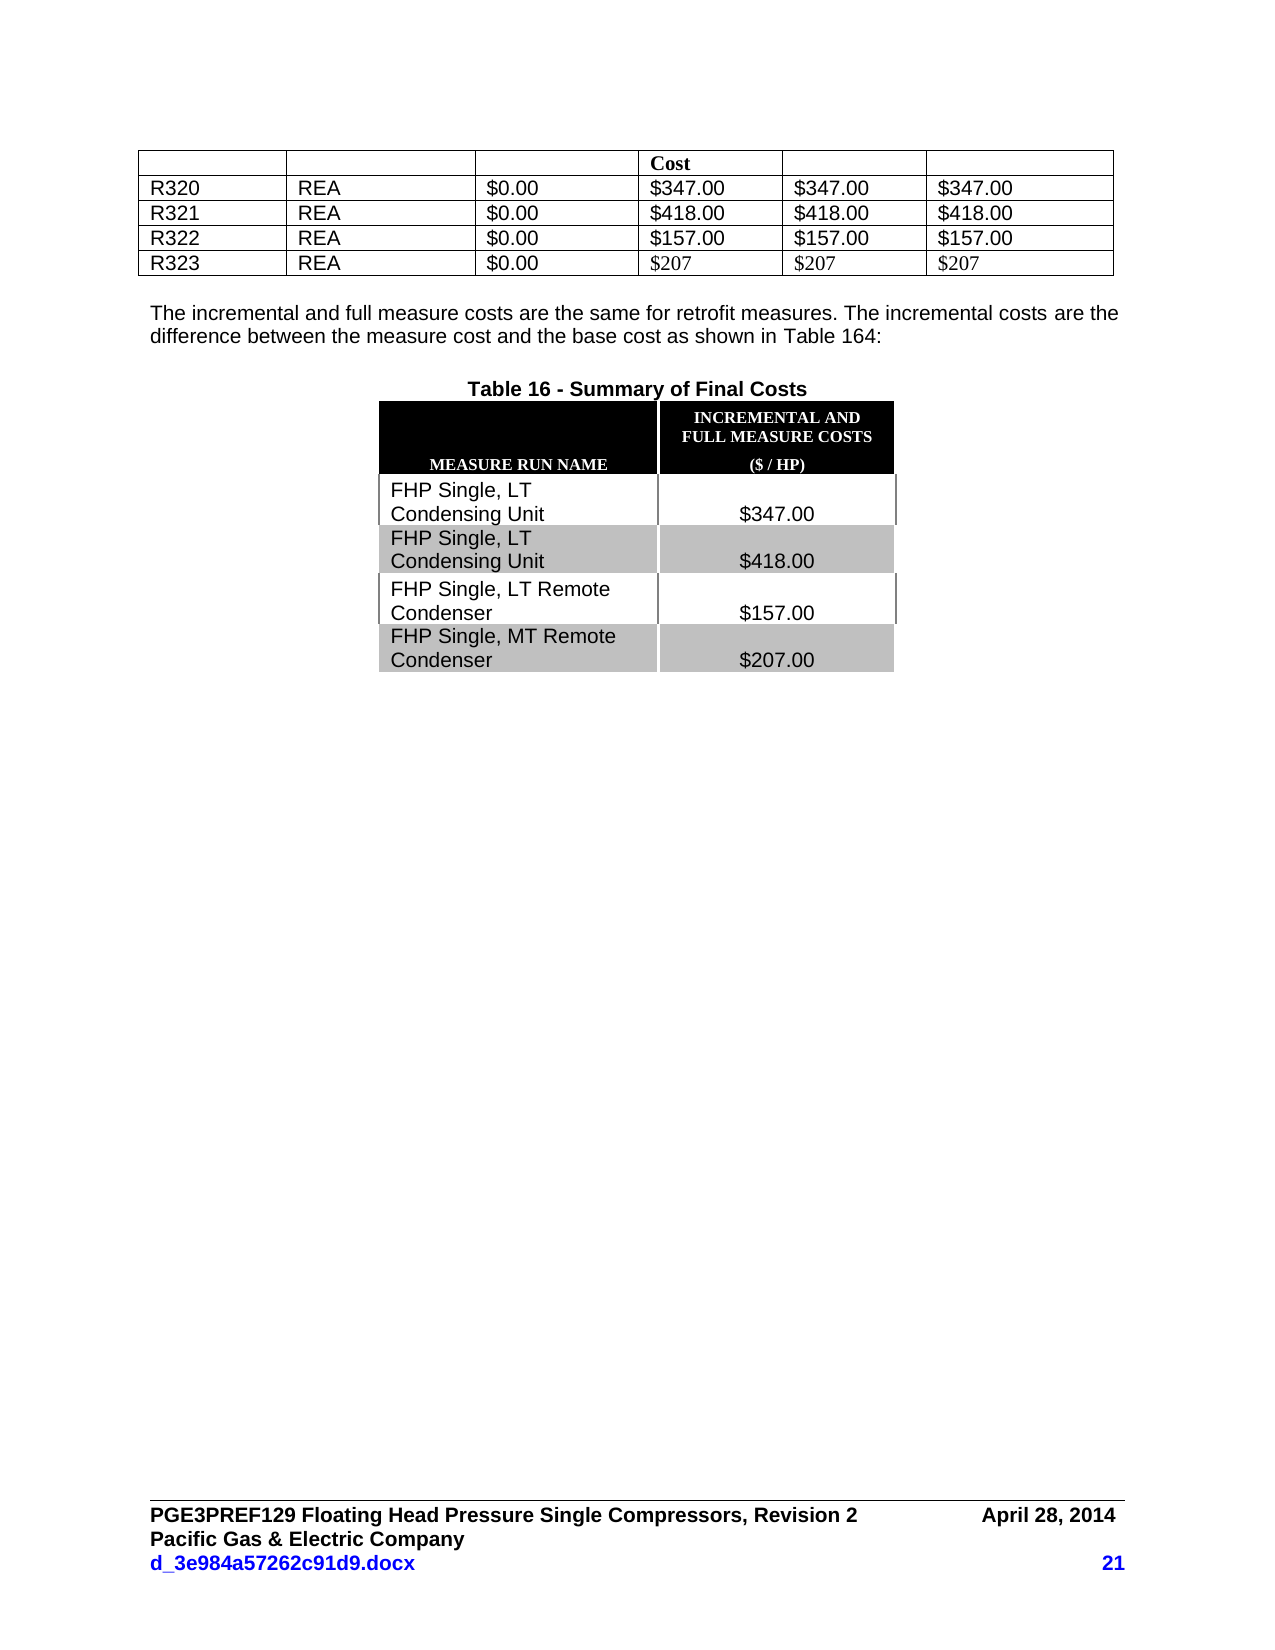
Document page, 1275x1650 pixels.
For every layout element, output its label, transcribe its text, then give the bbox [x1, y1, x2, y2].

table_cell $207 [927, 251, 1113, 275]
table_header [783, 151, 926, 175]
table_header Measure ID [139, 151, 286, 175]
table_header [639, 151, 782, 175]
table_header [287, 151, 475, 175]
table_cell $418.00 [660, 525, 894, 573]
table_cell $0.00 [476, 201, 638, 225]
table_cell ($ / HP) [660, 446, 894, 474]
table_cell FHP Single, MT Remote Condenser [379, 624, 657, 672]
table_cell $418.00 [783, 201, 926, 225]
table_cell FHP Single, LT Condensing Unit [380, 478, 657, 525]
table_cell $157.00 [659, 576, 895, 624]
table_cell $347.00 [659, 478, 895, 525]
table_cell $347.00 [783, 176, 926, 200]
table_cell $0.00 [476, 176, 638, 200]
table_cell $0.00 [476, 226, 638, 250]
table_cell REA [287, 176, 475, 200]
table_header MEASURE RUN NAME [379, 401, 657, 474]
table_cell R320 [139, 176, 286, 200]
table_cell REA [287, 226, 475, 250]
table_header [476, 151, 638, 175]
table_cell REA [287, 251, 475, 275]
table_cell FHP Single, LT Condensing Unit [379, 525, 657, 573]
table_cell $157.00 [783, 226, 926, 250]
table_cell FHP Single, LT Remote Condenser [380, 576, 657, 624]
text The incremental and full measure costs are the same for retrofit measures. The incremental costs are the difference between the measure cost and the base cost as shown in Table 14: [150, 300, 1125, 348]
table_cell $207 [783, 251, 926, 275]
table_cell $0.00 [476, 251, 638, 275]
table_cell $418.00 [639, 201, 782, 225]
table_cell $207.00 [660, 624, 894, 672]
table_header INCREMENTAL AND FULL MEASURE COSTS [660, 401, 894, 446]
text Table 16 - Summary of Final Costs [150, 377, 1125, 401]
table_cell $418.00 [927, 201, 1113, 225]
table_cell R321 [139, 201, 286, 225]
table_cell $347.00 [639, 176, 782, 200]
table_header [927, 151, 1113, 175]
table_cell $157.00 [639, 226, 782, 250]
table_cell $157.00 [927, 226, 1113, 250]
table_cell R323 [139, 251, 286, 275]
table_cell R322 [139, 226, 286, 250]
table_cell $347.00 [927, 176, 1113, 200]
table_cell $207 [639, 251, 782, 275]
table_cell REA [287, 201, 475, 225]
